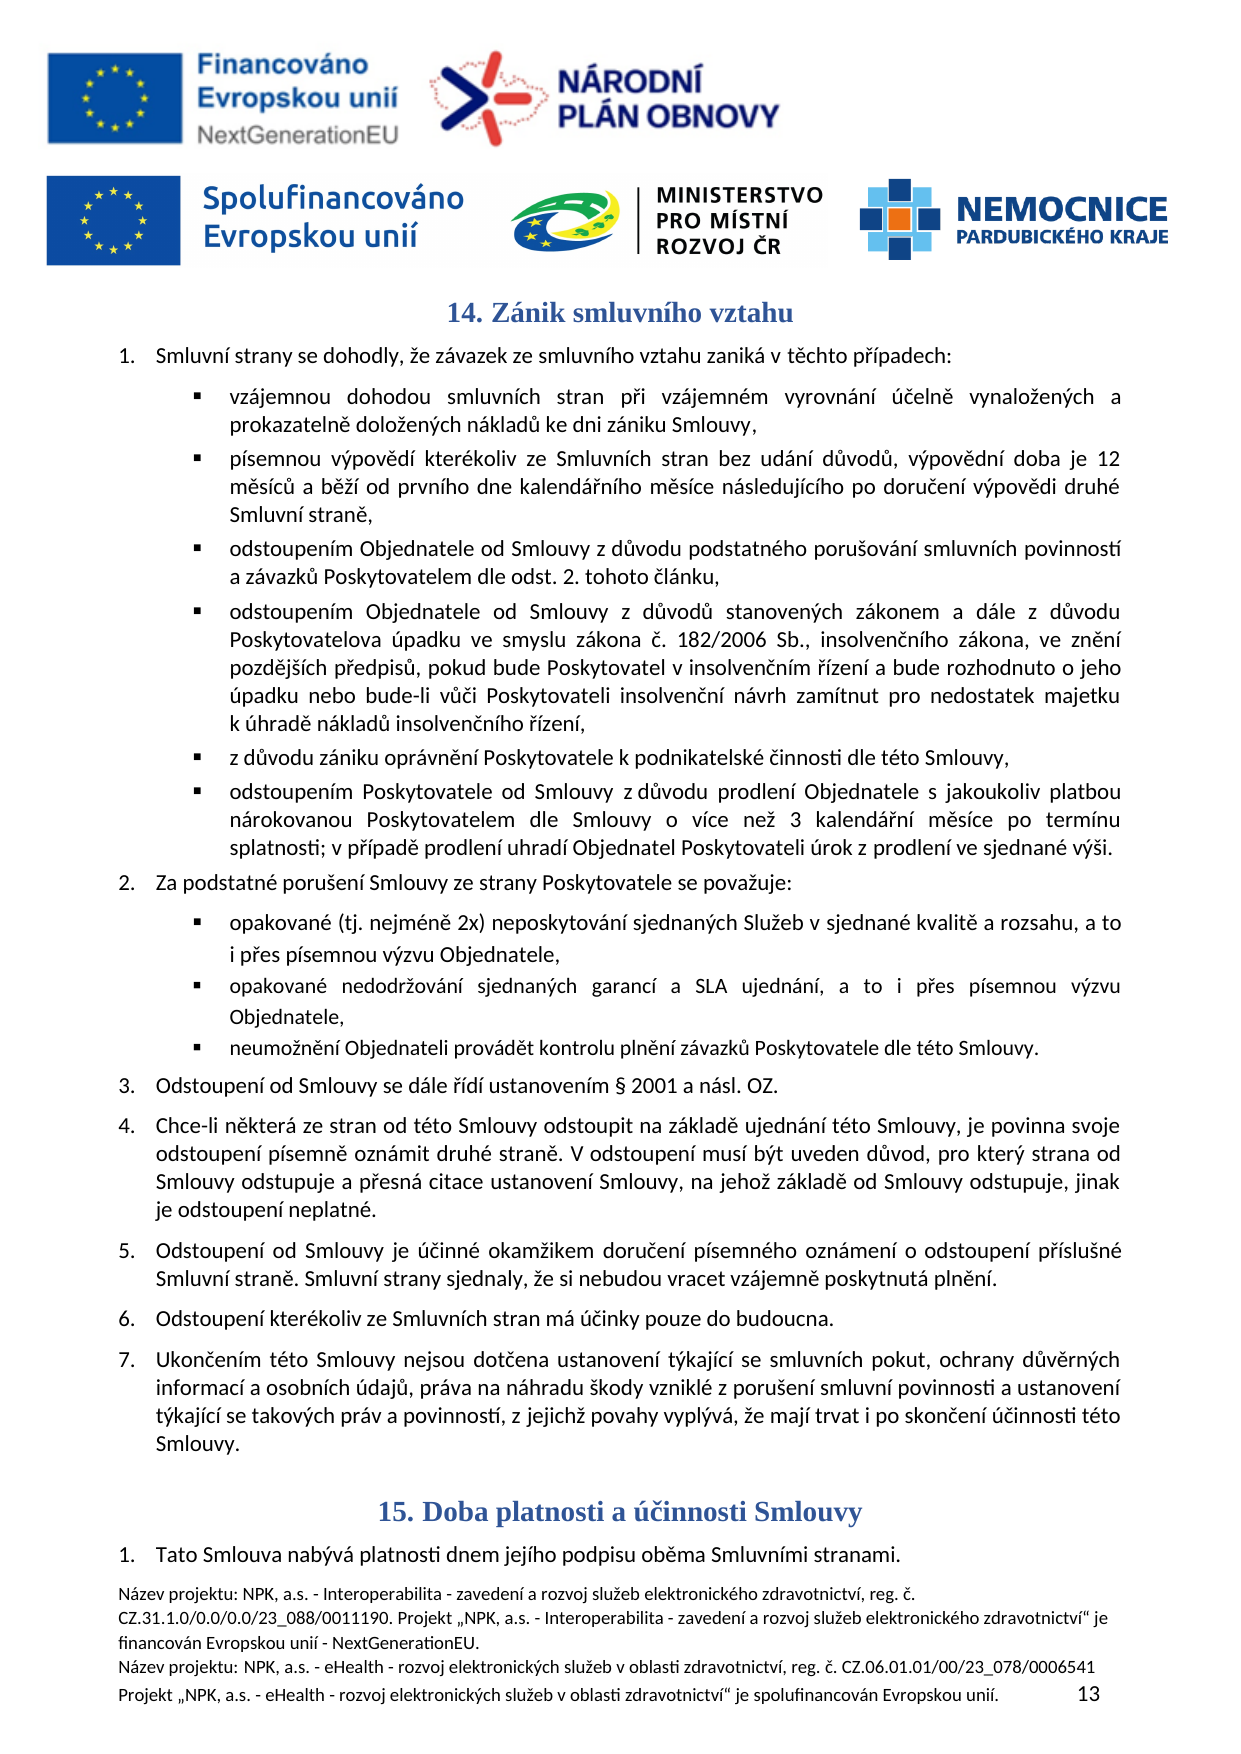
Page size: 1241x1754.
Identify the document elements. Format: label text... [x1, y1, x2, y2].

list Za podstatné porušení Smlouvy ze strany Poskytovatele se považuje: [118, 868, 1122, 896]
subtitle Doba platnosti a účinnosti Smlouvy [118, 1494, 1122, 1528]
list písemnou výpovědí kterékoliv ze Smluvních stran bez udání důvodů, výpovědní doba je 12 měsíců a běží od prvního dne kalendářního měsíce následujícího po doručení výpovědi druhé Smluvní straně, [192, 444, 1122, 528]
list odstoupením Objednatele od Smlouvy z důvodů stanovených zákonem a dále z důvodu Poskytovatelova úpadku ve smyslu zákona č. 182/2006 Sb., insolvenčního zákona, ve znění pozdějších předpisů, pokud bude Poskytovatel v insolvenčním řízení a bude rozhodnuto o jeho úpadku nebo bude-li vůči Poskytovateli insolvenční návrh zamítnut pro nedostatek majetku k úhradě nákladů insolvenčního řízení, [192, 597, 1122, 737]
list odstoupením Poskytovatele od Smlouvy z důvodu prodlení Objednatele s jakoukoliv platbou nárokovanou Poskytovatelem dle Smlouvy o více než 3 kalendářní měsíce po termínu splatnosti; v případě prodlení uhradí Objednatel Poskytovateli úrok z prodlení ve sjednané výši. [192, 777, 1122, 861]
list Ukončením této Smlouvy nejsou dotčena ustanovení týkající se smluvních pokut, ochrany důvěrných informací a osobních údajů, práva na náhradu škody vzniklé z porušení smluvní povinnosti a ustanovení týkající se takových práv a povinností, z jejichž povahy vyplývá, že mají trvat i po skončení účinnosti této Smlouvy. [118, 1345, 1122, 1457]
list vzájemnou dohodou smluvních stran při vzájemném vyrovnání účelně vynaložených a prokazatelně doložených nákladů ke dni zániku Smlouvy, [192, 382, 1122, 438]
list opakované (tj. nejméně 2x) neposkytování sjednaných Služeb v sjednané kvalitě a rozsahu, a to i přes písemnou výzvu Objednatele, [192, 908, 1122, 968]
picture [858, 177, 1168, 261]
list Odstoupení od Smlouvy je účinné okamžikem doručení písemného oznámení o odstoupení příslušné Smluvní straně. Smluvní strany sjednaly, že si nebudou vracet vzájemně poskytnutá plnění. [118, 1236, 1122, 1292]
subtitle Zánik smluvního vztahu [118, 295, 1122, 329]
list neumožnění Objednateli provádět kontrolu plnění závazků Poskytovatele dle této Smlouvy. [192, 1034, 1122, 1061]
list Odstoupení kterékoliv ze Smluvních stran má účinky pouze do budoucna. [118, 1304, 1122, 1332]
picture [38, 20, 800, 172]
list odstoupením Objednatele od Smlouvy z důvodu podstatného porušování smluvních povinností a závazků Poskytovatelem dle odst. 2. tohoto článku, [192, 534, 1122, 591]
list z důvodu zániku oprávnění Poskytovatele k podnikatelské činnosti dle této Smlouvy, [192, 743, 1122, 771]
picture [44, 173, 829, 268]
list Tato Smlouva nabývá platnosti dnem jejího podpisu oběma Smluvními stranami. [118, 1541, 1122, 1568]
list Odstoupení od Smlouvy se dále řídí ustanovením § 2001 a násl. OZ. [118, 1071, 1122, 1099]
list Chce-li některá ze stran od této Smlouvy odstoupit na základě ujednání této Smlouvy, je povinna svoje odstoupení písemně oznámit druhé straně. V odstoupení musí být uveden důvod, pro který strana od Smlouvy odstupuje a přesná citace ustanovení Smlouvy, na jehož základě od Smlouvy odstupuje, jinak je odstoupení neplatné. [118, 1111, 1122, 1223]
list opakované nedodržování sjednaných garancí a SLA ujednání, a to i přes písemnou výzvu Objednatele, [192, 973, 1122, 1030]
list Smluvní strany se dohodly, že závazek ze smluvního vztahu zaniká v těchto případech: [118, 341, 1122, 369]
